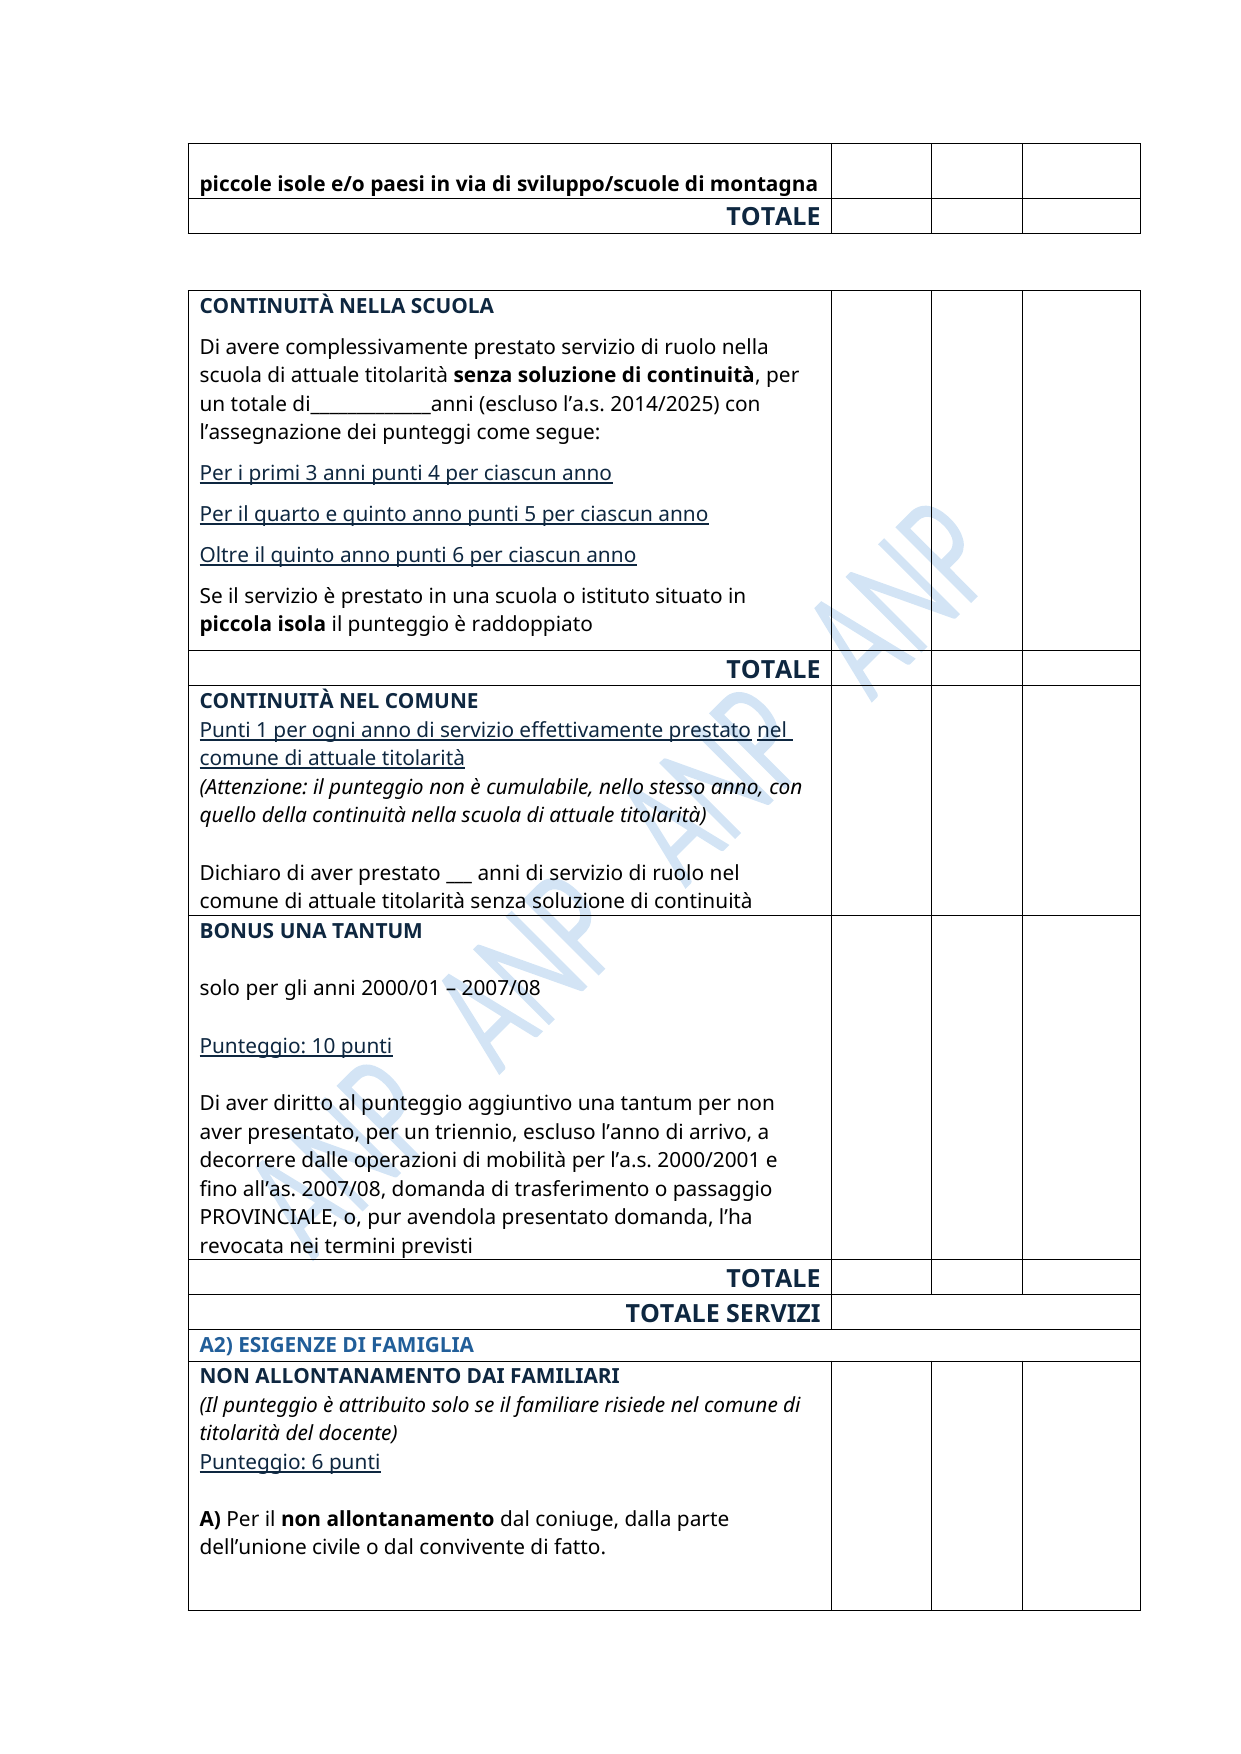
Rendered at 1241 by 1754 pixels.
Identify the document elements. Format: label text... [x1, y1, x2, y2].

table_cell TOTALE SERVIZI [189, 1295, 831, 1329]
table_cell BONUS UNA TANTUM solo per gli anni 2000/01 – 2007/08 Punteggio: 10 punti Di aver diritto al punteggio aggiuntivo una tantum per non aver presentato, per un triennio, escluso l’anno di arrivo, a decorrere dalle operazioni di mobilità per l’a.s. 2000/2001 e fino all’as. 2007/08, domanda di trasferimento o passaggio PROVINCIALE, o, pur avendola presentato domanda, l’ha revocata nei termini previsti [189, 916, 831, 1259]
table_header CONTINUITÀ NELLA SCUOLA Di avere complessivamente prestato servizio di ruolo nella scuola di attuale titolarità senza soluzione di continuità, per un totale di_____________anni (escluso l’a.s. 2014/2025) con l’assegnazione dei punteggi come segue: Per i primi 3 anni punti 4 per ciascun anno Per il quarto e quinto anno punti 5 per ciascun anno Oltre il quinto anno punti 6 per ciascun anno Se il servizio è prestato in una scuola o istituto situato in piccola isola il punteggio è raddoppiato [189, 291, 831, 650]
table_header [832, 291, 931, 650]
table_cell TOTALE [189, 1260, 831, 1294]
table_cell [1023, 916, 1140, 1259]
table_header [1023, 291, 1140, 650]
table_cell [1023, 1260, 1140, 1294]
table_cell [1023, 686, 1140, 915]
table_cell [832, 916, 931, 1259]
table_cell [832, 1362, 931, 1610]
table_cell [932, 651, 1022, 685]
table_cell [832, 1295, 1140, 1329]
table_cell [932, 199, 1022, 233]
table_cell [1023, 651, 1140, 685]
table_cell [832, 686, 931, 915]
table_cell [189, 144, 831, 198]
table_cell [832, 651, 931, 685]
table_cell [932, 144, 1022, 198]
table_cell [932, 1260, 1022, 1294]
table_header [932, 291, 1022, 650]
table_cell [189, 1362, 831, 1610]
table_cell [932, 916, 1022, 1259]
table_cell [932, 686, 1022, 915]
table_cell [832, 144, 931, 198]
table_cell [832, 199, 931, 233]
table_cell [1023, 144, 1140, 198]
table_cell [832, 1260, 931, 1294]
table_cell TOTALE [189, 199, 831, 233]
table_cell [932, 1362, 1022, 1610]
table_cell CONTINUITÀ NEL COMUNE Punti 1 per ogni anno di servizio effettivamente prestato nel comune di attuale titolarità (Attenzione: il punteggio non è cumulabile, nello stesso anno, con quello della continuità nella scuola di attuale titolarità) Dichiaro di aver prestato ___ anni di servizio di ruolo nel comune di attuale titolarità senza soluzione di continuità [189, 686, 831, 915]
table_cell TOTALE [189, 651, 831, 685]
table_cell [1023, 1362, 1140, 1610]
table_cell A2) ESIGENZE DI FAMIGLIA [189, 1330, 1140, 1361]
table_cell [1023, 199, 1140, 233]
